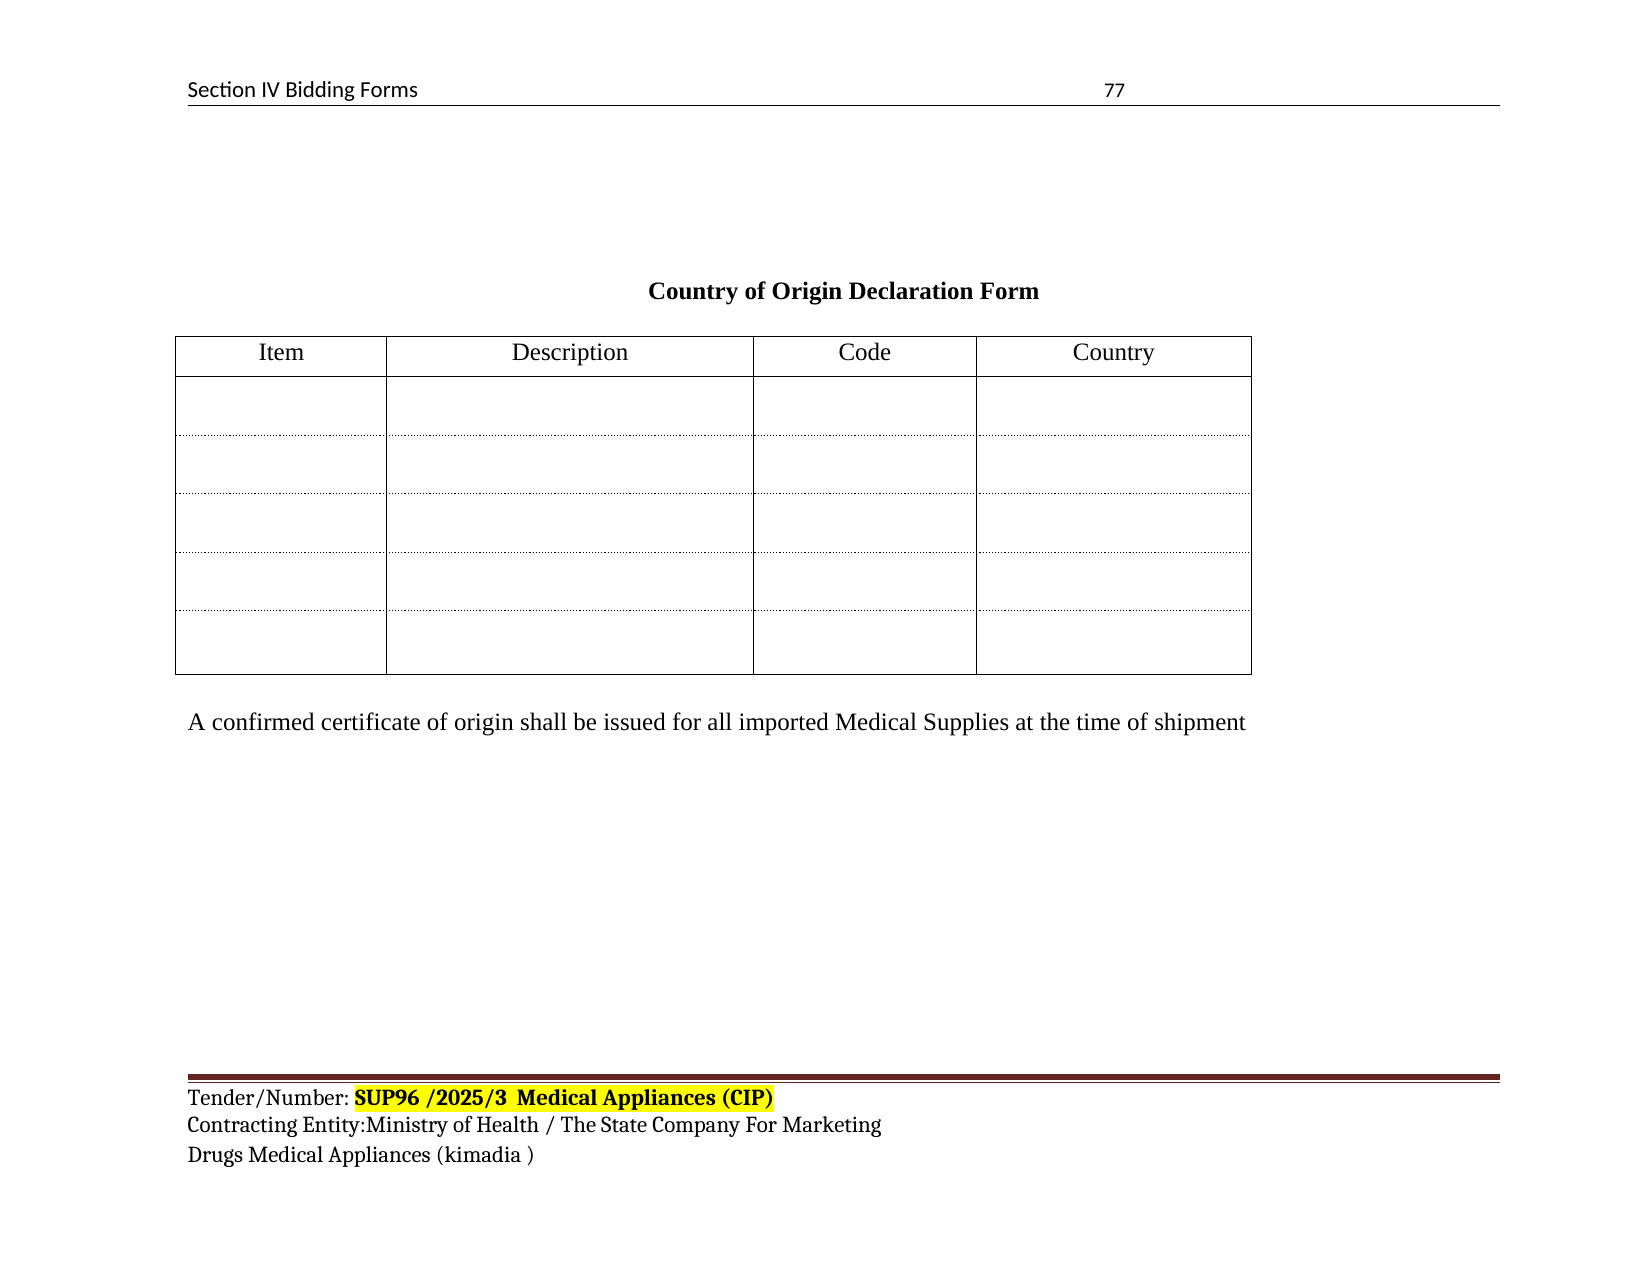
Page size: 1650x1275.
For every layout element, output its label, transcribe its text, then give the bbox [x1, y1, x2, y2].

table_cell [977, 435, 1251, 493]
text A confirmed certificate of origin shall be issued for all imported Medical Supplies at the time of shipment [187, 707, 1500, 736]
table_cell [387, 377, 753, 434]
table_cell [754, 377, 976, 434]
text Country of Origin Declaration Form [187, 277, 1500, 305]
table_cell [176, 493, 386, 552]
table_cell [977, 493, 1251, 552]
table_cell [387, 493, 753, 552]
table_cell [754, 552, 976, 610]
table_header Code [754, 337, 976, 376]
table_cell [754, 435, 976, 493]
table_cell [176, 377, 386, 434]
table_cell [387, 435, 753, 493]
table_cell [387, 552, 753, 610]
table_cell [754, 610, 976, 674]
table_header Description [387, 337, 753, 376]
table_header Country [977, 337, 1251, 376]
table_cell [754, 493, 976, 552]
table_cell [977, 552, 1251, 610]
table_cell [977, 610, 1251, 674]
table_cell [176, 610, 386, 674]
table_cell [176, 552, 386, 610]
table_cell [176, 435, 386, 493]
table_cell [387, 610, 753, 674]
table_cell [977, 377, 1251, 434]
table_header Item [176, 337, 386, 376]
